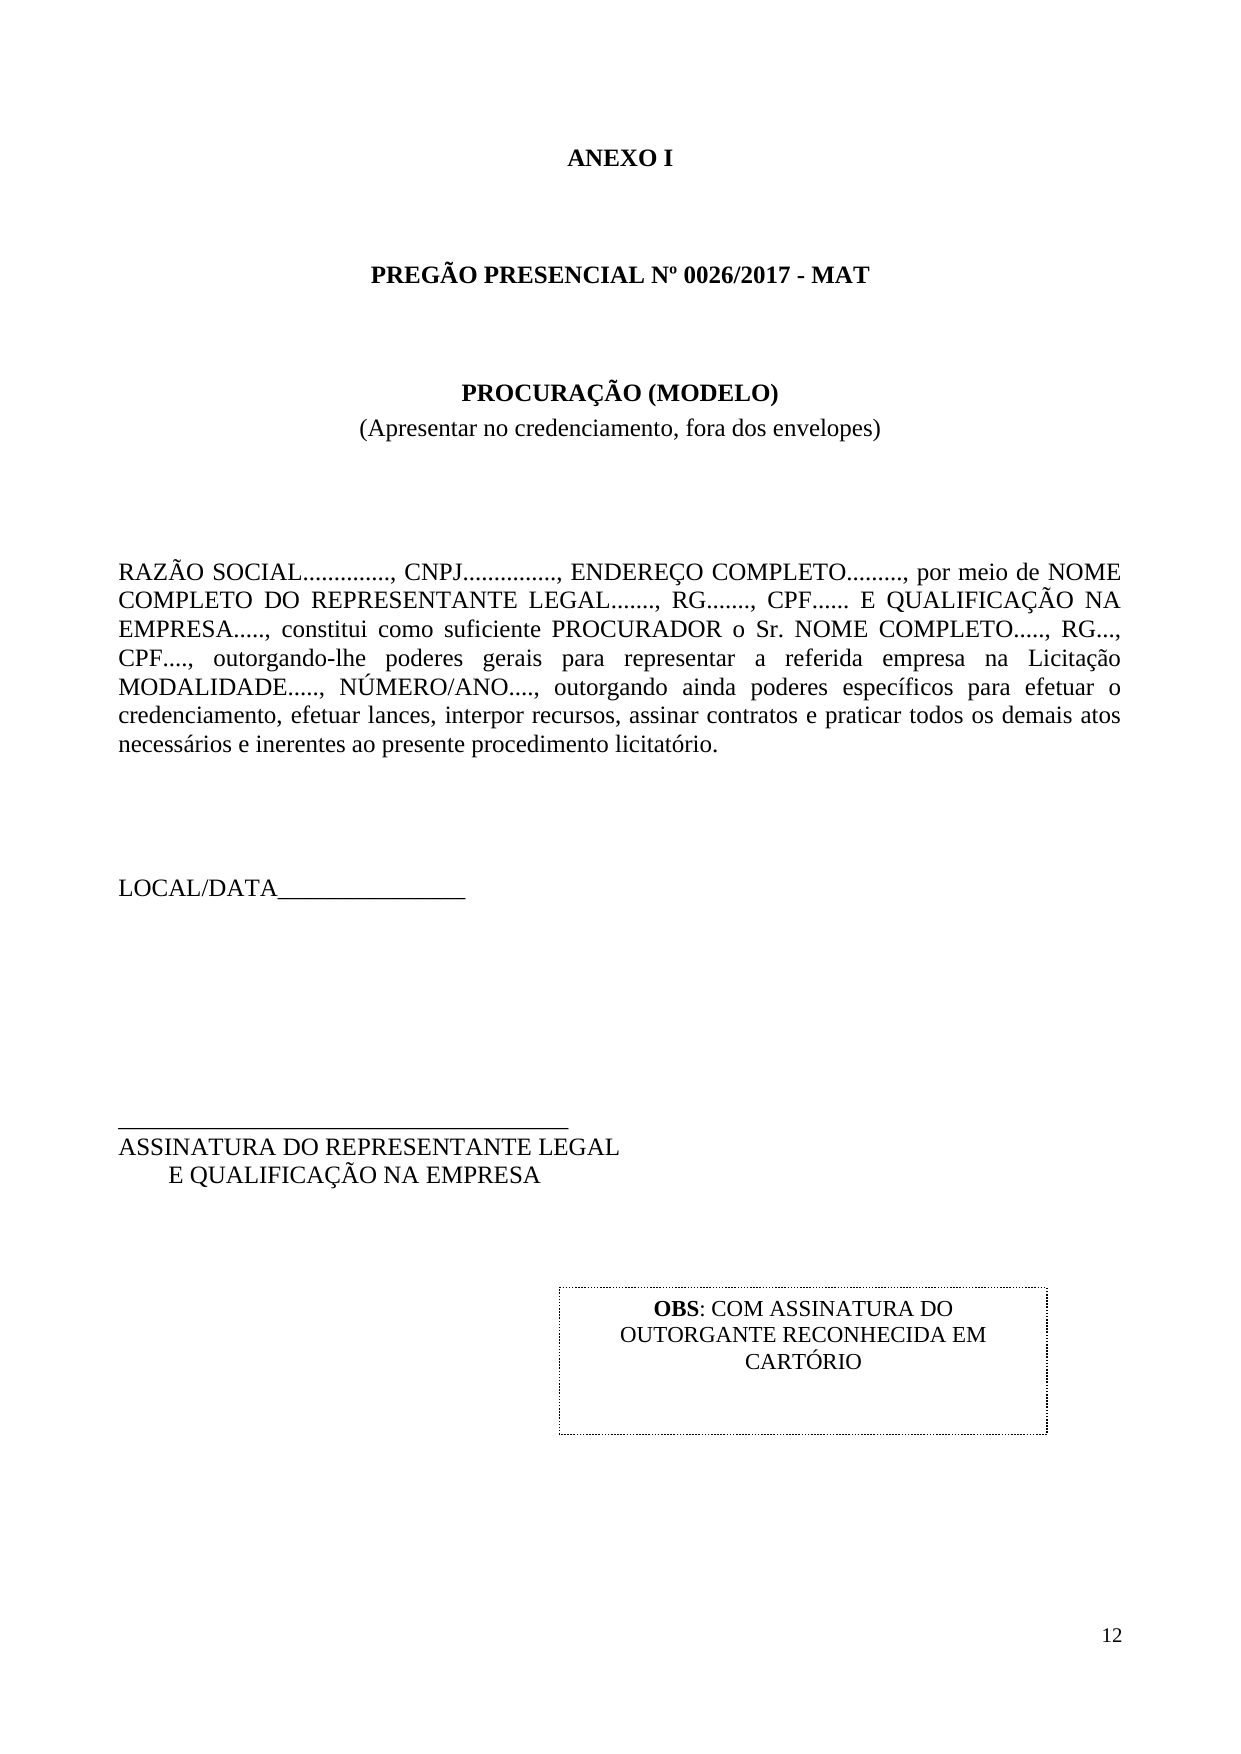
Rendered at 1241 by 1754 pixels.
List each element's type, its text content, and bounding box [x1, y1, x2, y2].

text ASSINATURA DO REPRESENTANTE LEGAL [118, 1132, 1122, 1161]
text ____________________________________ [118, 1103, 1122, 1132]
text E QUALIFICAÇÃO NA EMPRESA [118, 1161, 1122, 1189]
subtitle PROCURAÇÃO (MODELO) [118, 378, 1122, 407]
subtitle ANEXO I [118, 143, 1122, 172]
subtitle PREGÃO PRESENCIAL Nº 0026/2017 - MAT [118, 261, 1122, 289]
text (Apresentar no credenciamento, fora dos envelopes) [118, 413, 1122, 442]
text RAZÃO SOCIAL.............., CNPJ..............., ENDEREÇO COMPLETO........., por meio de NOME COMPLETO DO REPRESENTANTE LEGAL......., RG......., CPF...... E QUALIFICAÇÃO NA EMPRESA....., constitui como suficiente PROCURADOR o Sr. NOME COMPLETO....., RG..., CPF...., outorgando-lhe poderes gerais para representar a referida empresa na Licitação MODALIDADE....., NÚMERO/ANO...., outorgando ainda poderes específicos para efetuar o credenciamento, efetuar lances, interpor recursos, assinar contratos e praticar todos os demais atos necessários e inerentes ao presente procedimento licitatório. [118, 557, 1122, 758]
text LOCAL/DATA_______________ [118, 873, 1122, 902]
